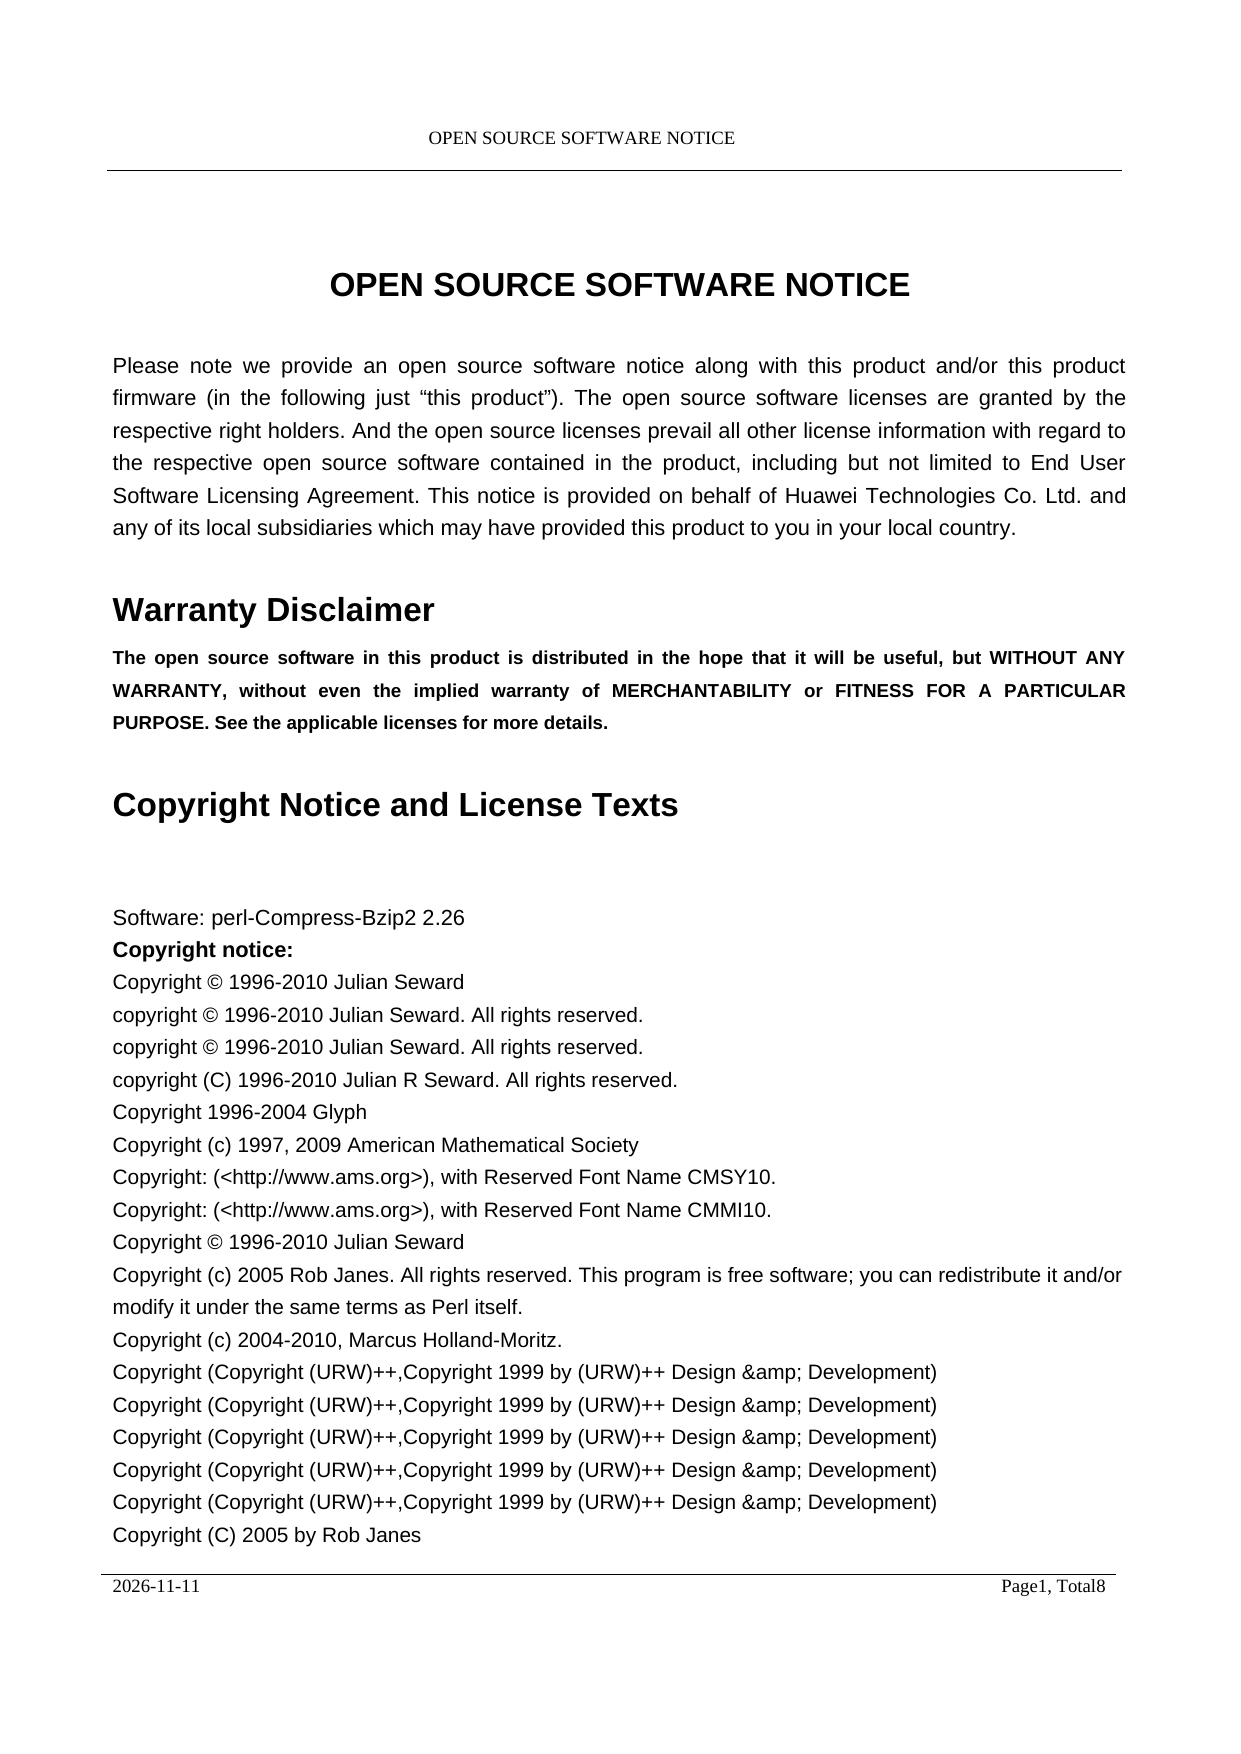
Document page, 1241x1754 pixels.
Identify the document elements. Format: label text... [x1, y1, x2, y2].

text The open source software in this product is distributed in the hope that it will be useful, but WITHOUT ANY WARRANTY, without even the implied warranty of MERCHANTABILITY or FITNESS FOR A PARTICULAR PURPOSE. See the applicable licenses for more details. [112, 641, 1128, 739]
text Warranty Disclaimer [112, 576, 1128, 641]
text Please note we provide an open source software notice along with this product and/or this product firmware (in the following just “this product”). The open source software licenses are granted by the respective right holders. And the open source licenses prevail all other license information with regard to the respective open source software contained in the product, including but not limited to End User Software Licensing Agreement. This notice is provided on behalf of Huawei Technologies Co. Ltd. and any of its local subsidiaries which may have provided this product to you in your local country. [112, 349, 1128, 544]
text Copyright notice: [112, 933, 1128, 966]
text Copyright © 1996-2010 Julian Seward [112, 966, 1128, 998]
text Copyright 1996-2004 Glyph [112, 1096, 1128, 1128]
text Copyright (C) 2005 by Rob Janes [112, 1518, 1128, 1551]
text OPEN SOURCE SOFTWARE NOTICE [112, 251, 1128, 316]
text copyright © 1996-2010 Julian Seward. All rights reserved. [112, 998, 1128, 1031]
text Software: perl-Compress-Bzip2 2.26 [112, 901, 1128, 933]
text Copyright (Copyright (URW)++,Copyright 1999 by (URW)++ Design &amp; Development) [112, 1388, 1128, 1421]
text copyright © 1996-2010 Julian Seward. All rights reserved. [112, 1031, 1128, 1063]
text copyright (C) 1996-2010 Julian R Seward. All rights reserved. [112, 1063, 1128, 1096]
text Copyright (c) 1997, 2009 American Mathematical Society [112, 1128, 1128, 1161]
text Copyright: (<http://www.ams.org>), with Reserved Font Name CMSY10. [112, 1161, 1128, 1193]
text Copyright (c) 2005 Rob Janes. All rights reserved. This program is free software; you can redistribute it and/or modify it under the same terms as Perl itself. [112, 1258, 1128, 1323]
text Copyright (Copyright (URW)++,Copyright 1999 by (URW)++ Design &amp; Development) [112, 1486, 1128, 1518]
text Copyright (Copyright (URW)++,Copyright 1999 by (URW)++ Design &amp; Development) [112, 1356, 1128, 1388]
text Copyright (c) 2004-2010, Marcus Holland-Moritz. [112, 1323, 1128, 1356]
text Copyright (Copyright (URW)++,Copyright 1999 by (URW)++ Design &amp; Development) [112, 1453, 1128, 1486]
text Copyright (Copyright (URW)++,Copyright 1999 by (URW)++ Design &amp; Development) [112, 1421, 1128, 1453]
text Copyright Notice and License Texts [112, 771, 1128, 836]
text Copyright: (<http://www.ams.org>), with Reserved Font Name CMMI10. [112, 1193, 1128, 1226]
text Copyright © 1996-2010 Julian Seward [112, 1226, 1128, 1258]
